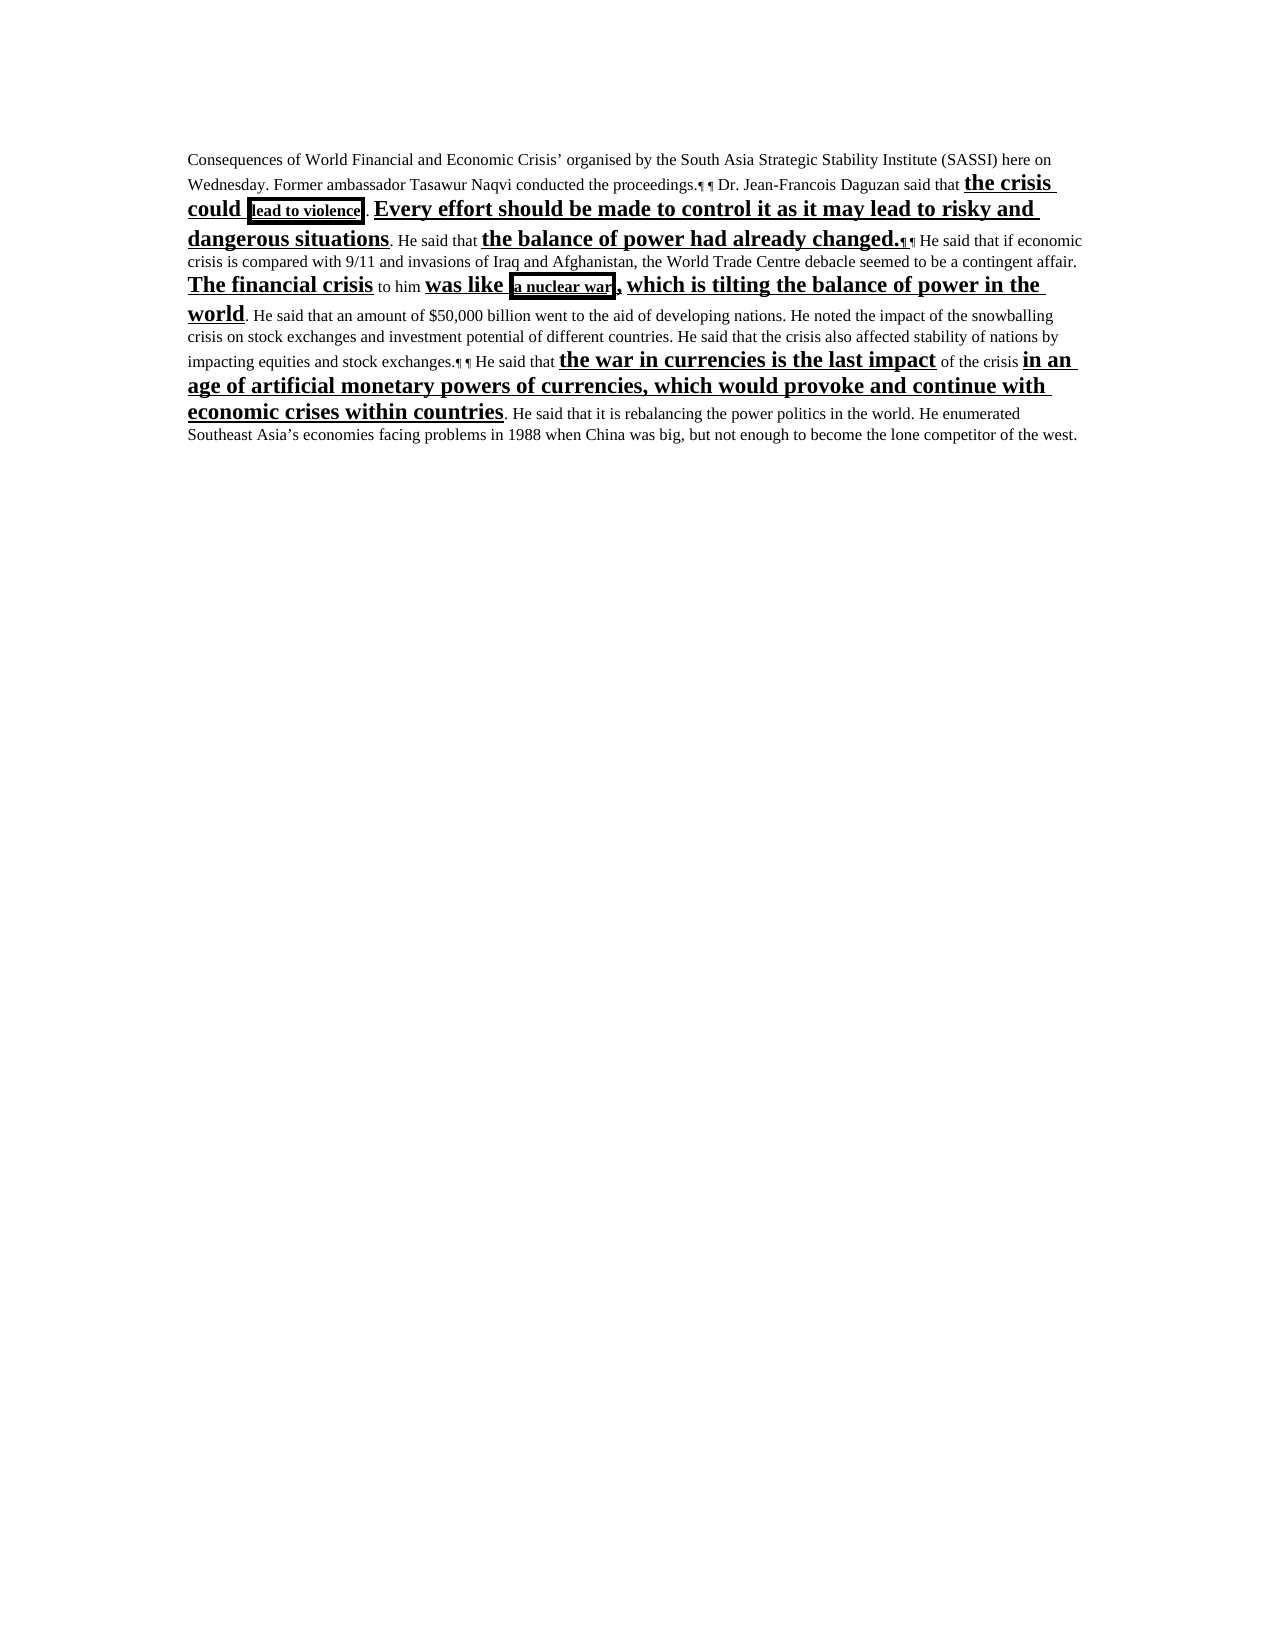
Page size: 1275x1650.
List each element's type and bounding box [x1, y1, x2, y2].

text [187, 150, 1087, 444]
